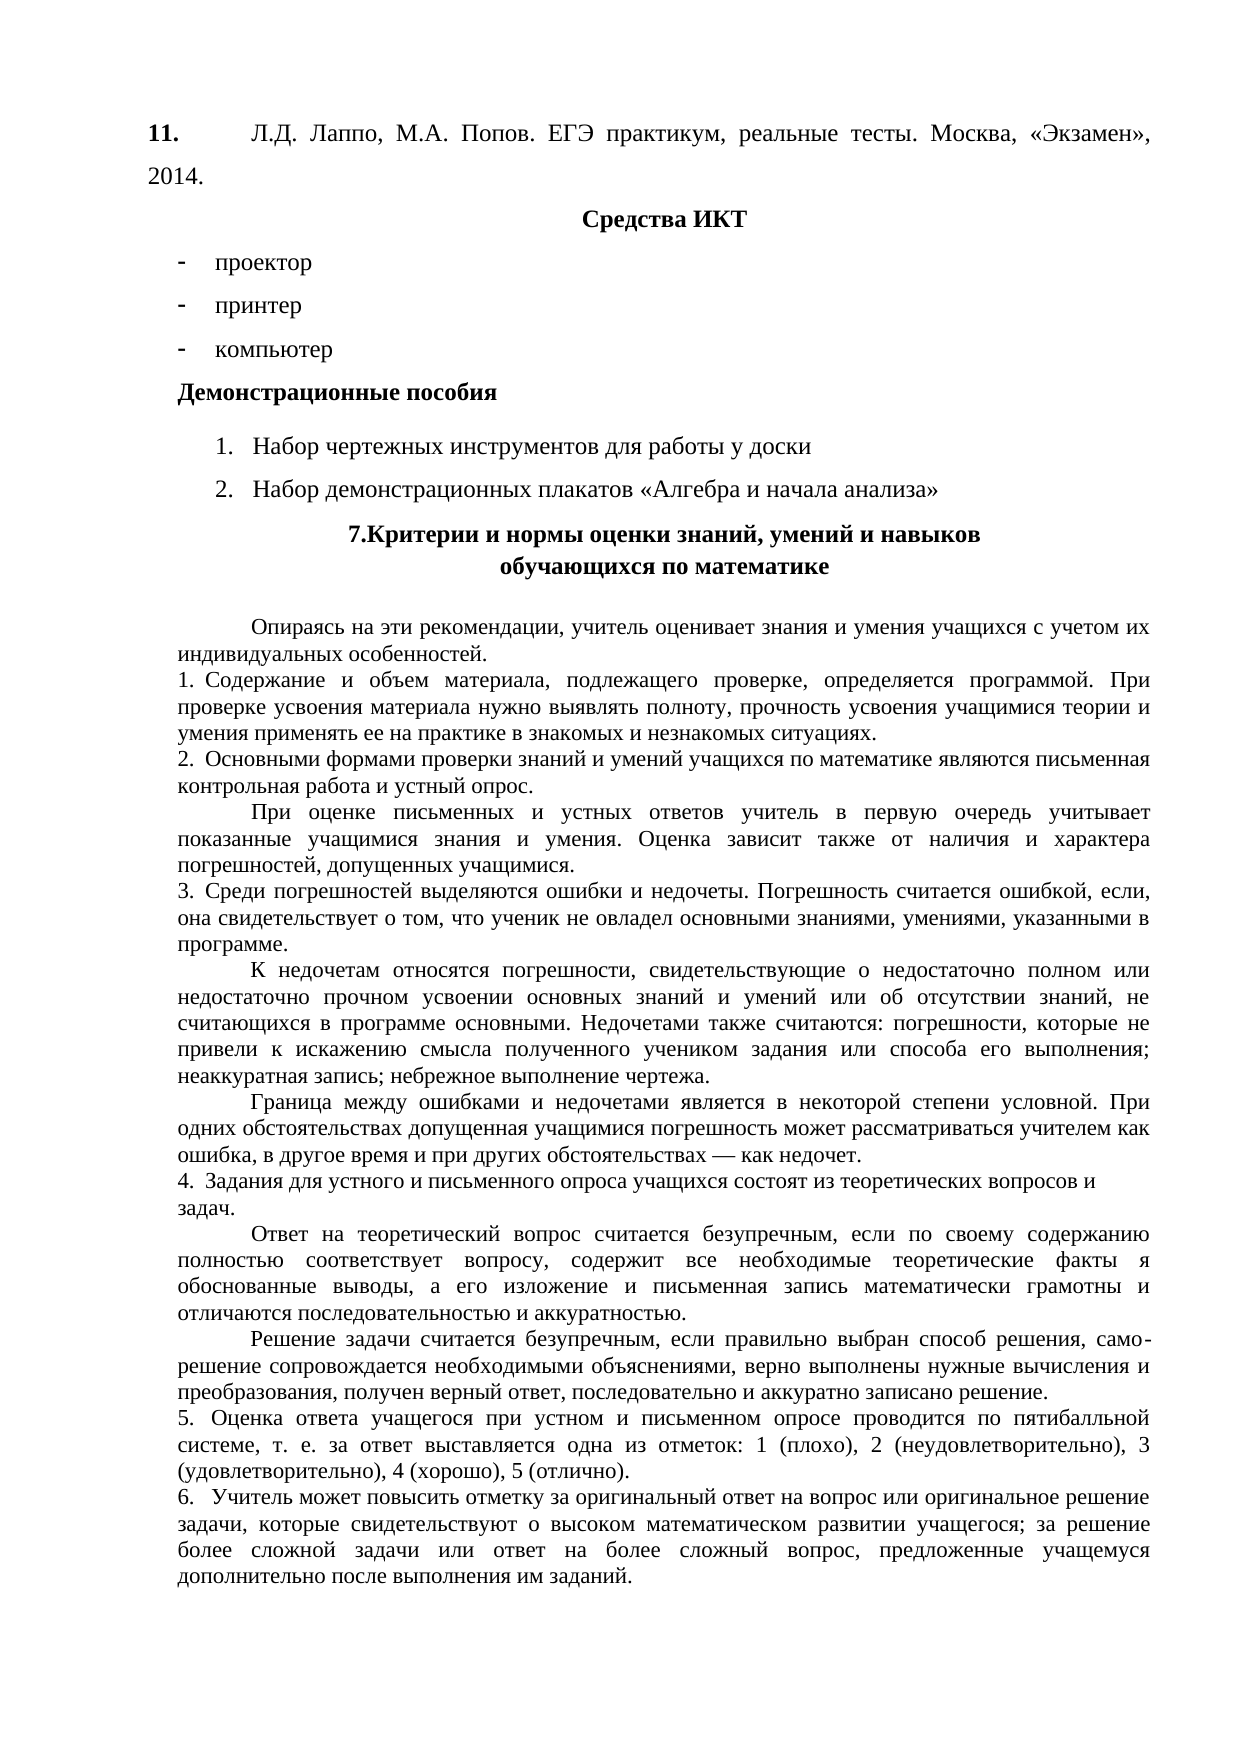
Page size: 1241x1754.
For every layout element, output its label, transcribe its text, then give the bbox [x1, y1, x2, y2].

text обучающихся по математике [177, 551, 1152, 579]
text Демонстрационные пособия [177, 377, 1152, 406]
text Граница между ошибками и недочетами является в некоторой степени условной. При одних обстоятельствах допущенная учащимися погрешность может рассматриваться учителем как ошибка, в другое время и при других обстоятельствах — как недочет. [177, 1088, 1152, 1167]
list Основными формами проверки знаний и умений учащихся по математике являются письменная контрольная работа и устный опрос. [177, 746, 1152, 798]
list принтер [177, 291, 1152, 319]
list Учитель может повысить отметку за оригинальный ответ на вопрос или оригинальное решение задачи, которые свидетельствуют о высоком математическом развитии учащегося; за решение более сложной задачи или ответ на более сложный вопрос, предложенные учащемуся дополнительно после выполнения им заданий. [177, 1483, 1152, 1589]
list Содержание и объем материала, подлежащего проверке, определяется программой. При проверке усвоения материала нужно выявлять полноту, прочность усвоения учащимися теории и умения применять ее на практике в знакомых и незнакомых ситуациях. [177, 666, 1152, 746]
text 4. Задания для устного и письменного опроса учащихся состоят из теоретических вопросов и задач. [177, 1167, 1152, 1220]
list Набор чертежных инструментов для работы у доски [215, 431, 1152, 459]
list проектор [177, 247, 1152, 276]
list Оценка ответа учащегося при устном и письменном опросе проводится по пятибалльной системе, т. е. за ответ выставляется одна из отметок: 1 (плохо), 2 (неудовлетворительно), 3 (удовлетворительно), 4 (хорошо), 5 (отлично). [177, 1404, 1152, 1483]
text При оценке письменных и устных ответов учитель в первую очередь учитывает показанные учащимися знания и умения. Оценка зависит также от наличия и характера погрешностей, допущенных учащимися. [177, 798, 1152, 877]
text Опираясь на эти рекомендации, учитель оценивает знания и умения учащихся с учетом их индивидуальных особенностей. [177, 613, 1152, 666]
list Набор демонстрационных плакатов «Алгебра и начала анализа» [215, 474, 1152, 503]
text Средства ИКТ [177, 204, 1152, 233]
list Л.Д. Лаппо, М.А. Попов. ЕГЭ практикум, реальные тесты. Москва, «Экзамен», 2014. [148, 118, 1152, 190]
list компьютер [177, 334, 1152, 362]
text Решение задачи считается безупречным, если правильно выбран способ решения, саморешение сопровождается необходимыми объяснениями, верно выполнены нужные вычисления и преобразования, получен верный ответ, последовательно и аккуратно записано решение. [177, 1325, 1152, 1404]
text Ответ на теоретический вопрос считается безупречным, если по своему содержанию полностью соответствует вопросу, содержит все необходимые теоретические факты я обоснованные выводы, а его изложение и письменная запись математически грамотны и отличаются последовательностью и аккуратностью. [177, 1220, 1152, 1325]
text 7.Критерии и нормы оценки знаний, умений и навыков [177, 519, 1152, 548]
text 3. Среди погрешностей выделяются ошибки и недочеты. Погрешность считается ошибкой, если, она свидетельствует о том, что ученик не овладел основными знаниями, умениями, указанными в программе. [177, 877, 1152, 956]
text К недочетам относятся погрешности, свидетельствующие о недостаточно полном или недостаточно прочном усвоении основных знаний и умений или об отсутствии знаний, не считающихся в программе основными. Недочетами также считаются: погрешности, которые не привели к искажению смысла полученного учеником задания или способа его выполнения; неаккуратная запись; небрежное выполнение чертежа. [177, 956, 1152, 1088]
